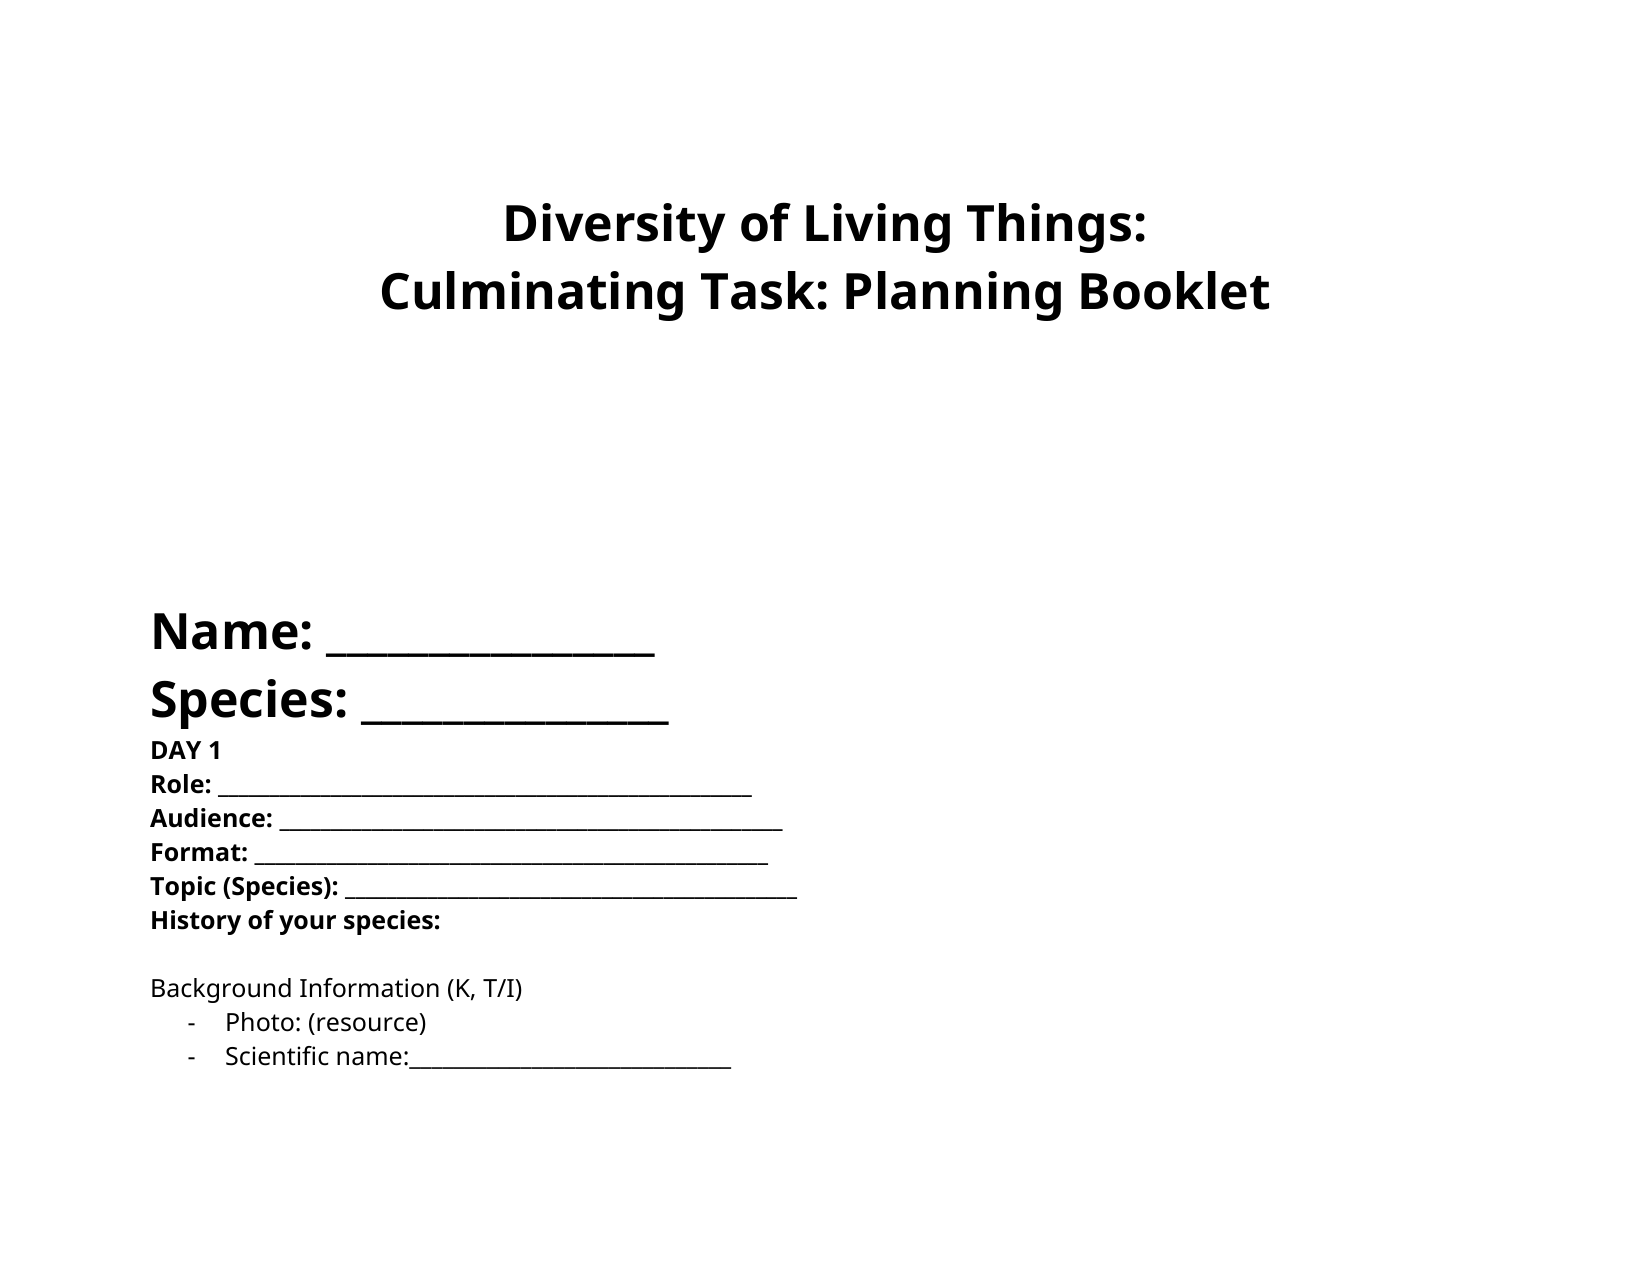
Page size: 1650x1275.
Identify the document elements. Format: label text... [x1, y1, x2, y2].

text Diversity of Living Things: [150, 187, 1500, 256]
text Culminating Task: Planning Booklet [150, 256, 1500, 324]
text Format: __________________________________________________ [150, 835, 1500, 869]
text Role: ____________________________________________________ [150, 767, 1500, 801]
text Background Information (K, T/I) [150, 971, 1500, 1005]
text Name: ________________ [150, 596, 1500, 664]
list Scientific name:_____________________________ [187, 1039, 1500, 1073]
text History of your species: [150, 903, 1500, 937]
list Photo: (resource) [187, 1005, 1500, 1039]
text DAY 1 [150, 732, 1500, 767]
text Species: _______________ [150, 664, 1500, 732]
text Topic (Species): ____________________________________________ [150, 869, 1500, 903]
text Audience: _________________________________________________ [150, 801, 1500, 835]
